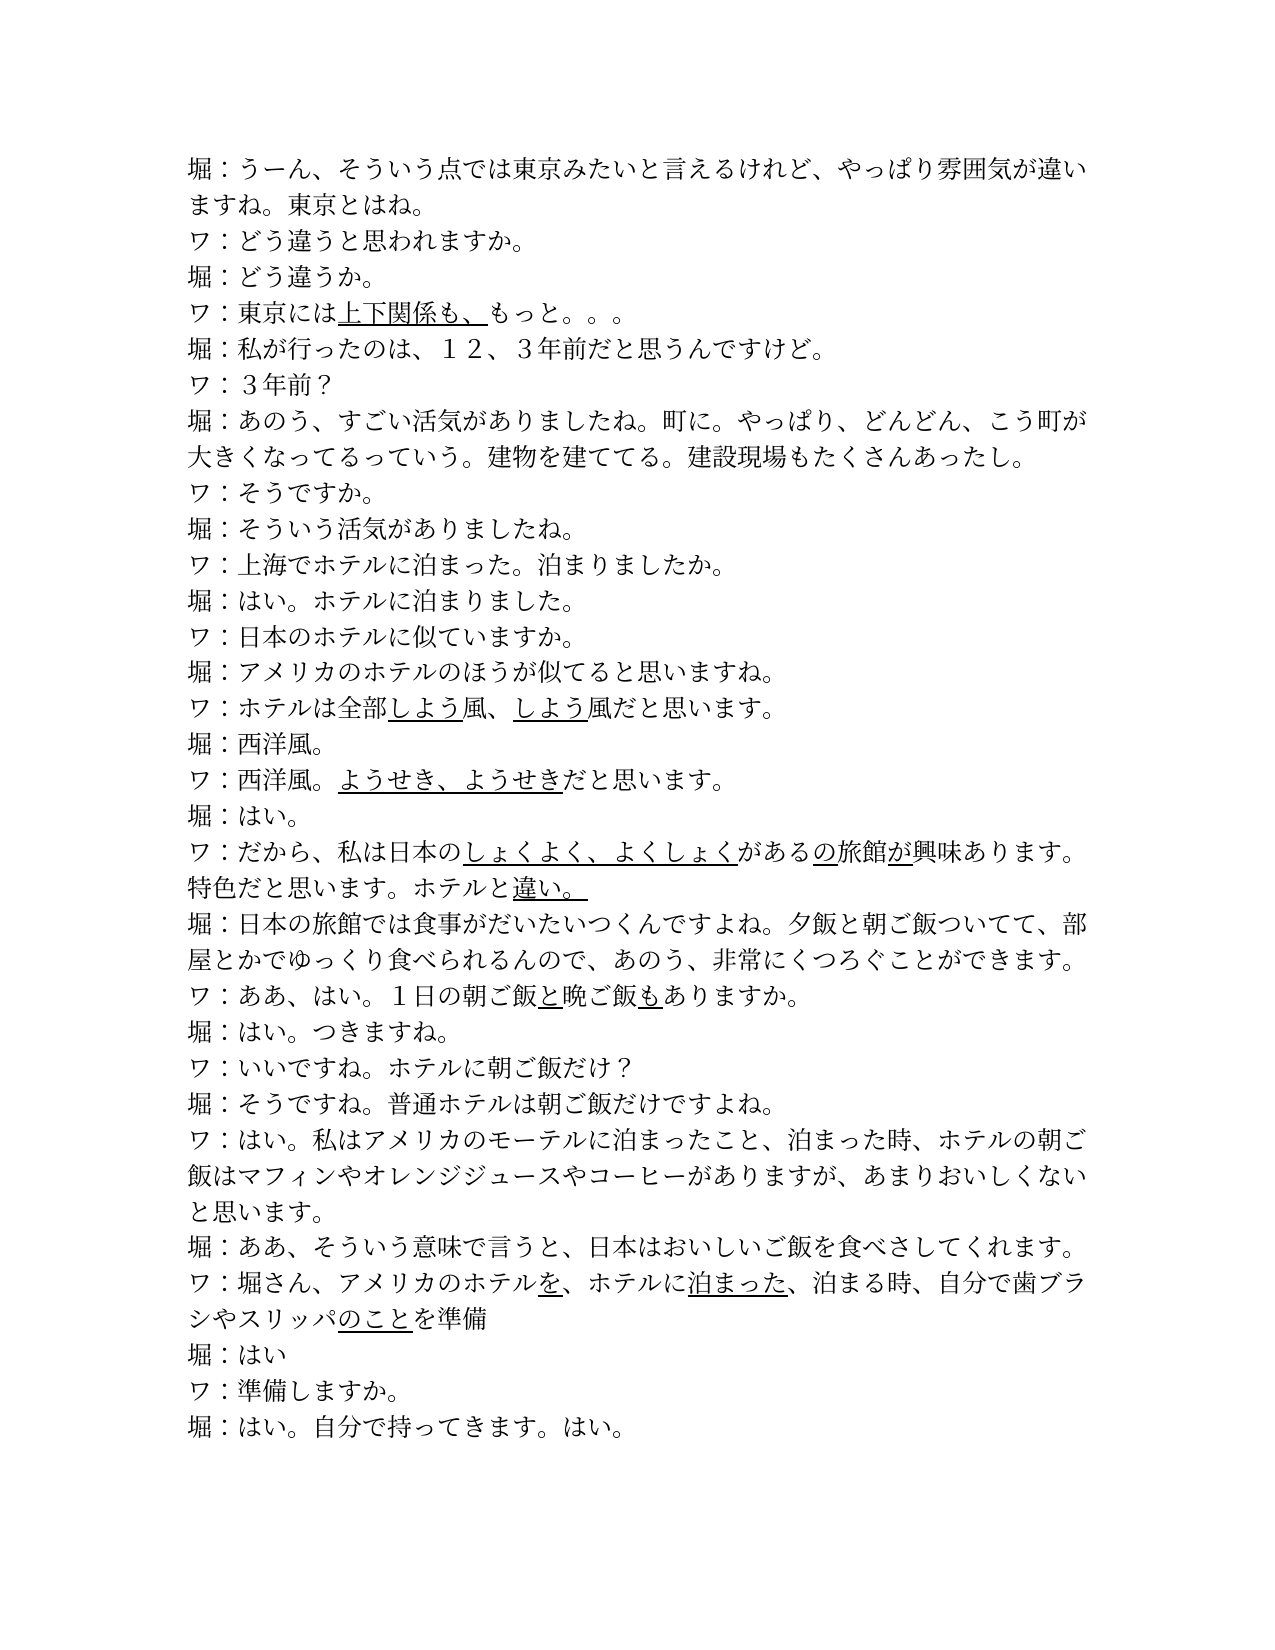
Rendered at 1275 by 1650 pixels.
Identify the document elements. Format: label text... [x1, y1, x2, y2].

text ワ：日本のホテルに似ていますか。 [187, 617, 1087, 653]
text 堀：日本の旅館では食事がだいたいつくんですよね。夕飯と朝ご飯ついてて、部屋とかでゆっくり食べられるんので、あのう、非常にくつろぐことができます。 [187, 905, 1087, 977]
text ワ：どう違うと思われますか。 [187, 222, 1087, 258]
text 堀：ああ、そういう意味で言うと、日本はおいしいご飯を食べさしてくれます。 [187, 1228, 1087, 1264]
text ワ：東京には上下関係も、もっと。。。 [187, 294, 1087, 330]
text 堀：あのう、すごい活気がありましたね。町に。やっぱり、どんどん、こう町が大きくなってるっていう。建物を建ててる。建設現場もたくさんあったし。 [187, 402, 1087, 473]
text 堀：私が行ったのは、１２、３年前だと思うんですけど。 [187, 330, 1087, 366]
text ワ：そうですか。 [187, 473, 1087, 509]
text 堀：はい。 [187, 797, 1087, 833]
text ワ：３年前？ [187, 366, 1087, 402]
text ワ：いいですね。ホテルに朝ご飯だけ？ [187, 1048, 1087, 1084]
text 堀：そうですね。普通ホテルは朝ご飯だけですよね。 [187, 1084, 1087, 1120]
text 堀：はい [187, 1336, 1087, 1372]
text ワ：上海でホテルに泊まった。泊まりましたか。 [187, 545, 1087, 581]
text 堀：そういう活気がありましたね。 [187, 509, 1087, 545]
text ワ：ホテルは全部しよう風、しよう風だと思います。 [187, 689, 1087, 725]
text ワ：準備しますか。 [187, 1372, 1087, 1408]
text 堀：アメリカのホテルのほうが似てると思いますね。 [187, 653, 1087, 689]
text ワ：だから、私は日本のしょくよく、よくしょくがあるの旅館が興味あります。特色だと思います。ホテルと違い。 [187, 833, 1087, 905]
text 堀：西洋風。 [187, 725, 1087, 761]
text 堀：どう違うか。 [187, 258, 1087, 294]
text ワ：はい。私はアメリカのモーテルに泊まったこと、泊まった時、ホテルの朝ご飯はマフィンやオレンジジュースやコーヒーがありますが、あまりおいしくないと思います。 [187, 1120, 1087, 1228]
text ワ：ああ、はい。１日の朝ご飯と晩ご飯もありますか。 [187, 977, 1087, 1012]
text 堀：はい。つきますね。 [187, 1012, 1087, 1048]
text ワ：西洋風。ようせき、ようせきだと思います。 [187, 761, 1087, 797]
text 堀：はい。自分で持ってきます。はい。 [187, 1408, 1087, 1444]
text 堀：うーん、そういう点では東京みたいと言えるけれど、やっぱり雰囲気が違いますね。東京とはね。 [187, 150, 1087, 222]
text 堀：はい。ホテルに泊まりました。 [187, 581, 1087, 617]
text ワ：堀さん、アメリカのホテルを、ホテルに泊まった、泊まる時、自分で歯ブラシやスリッパのことを準備 [187, 1264, 1087, 1336]
